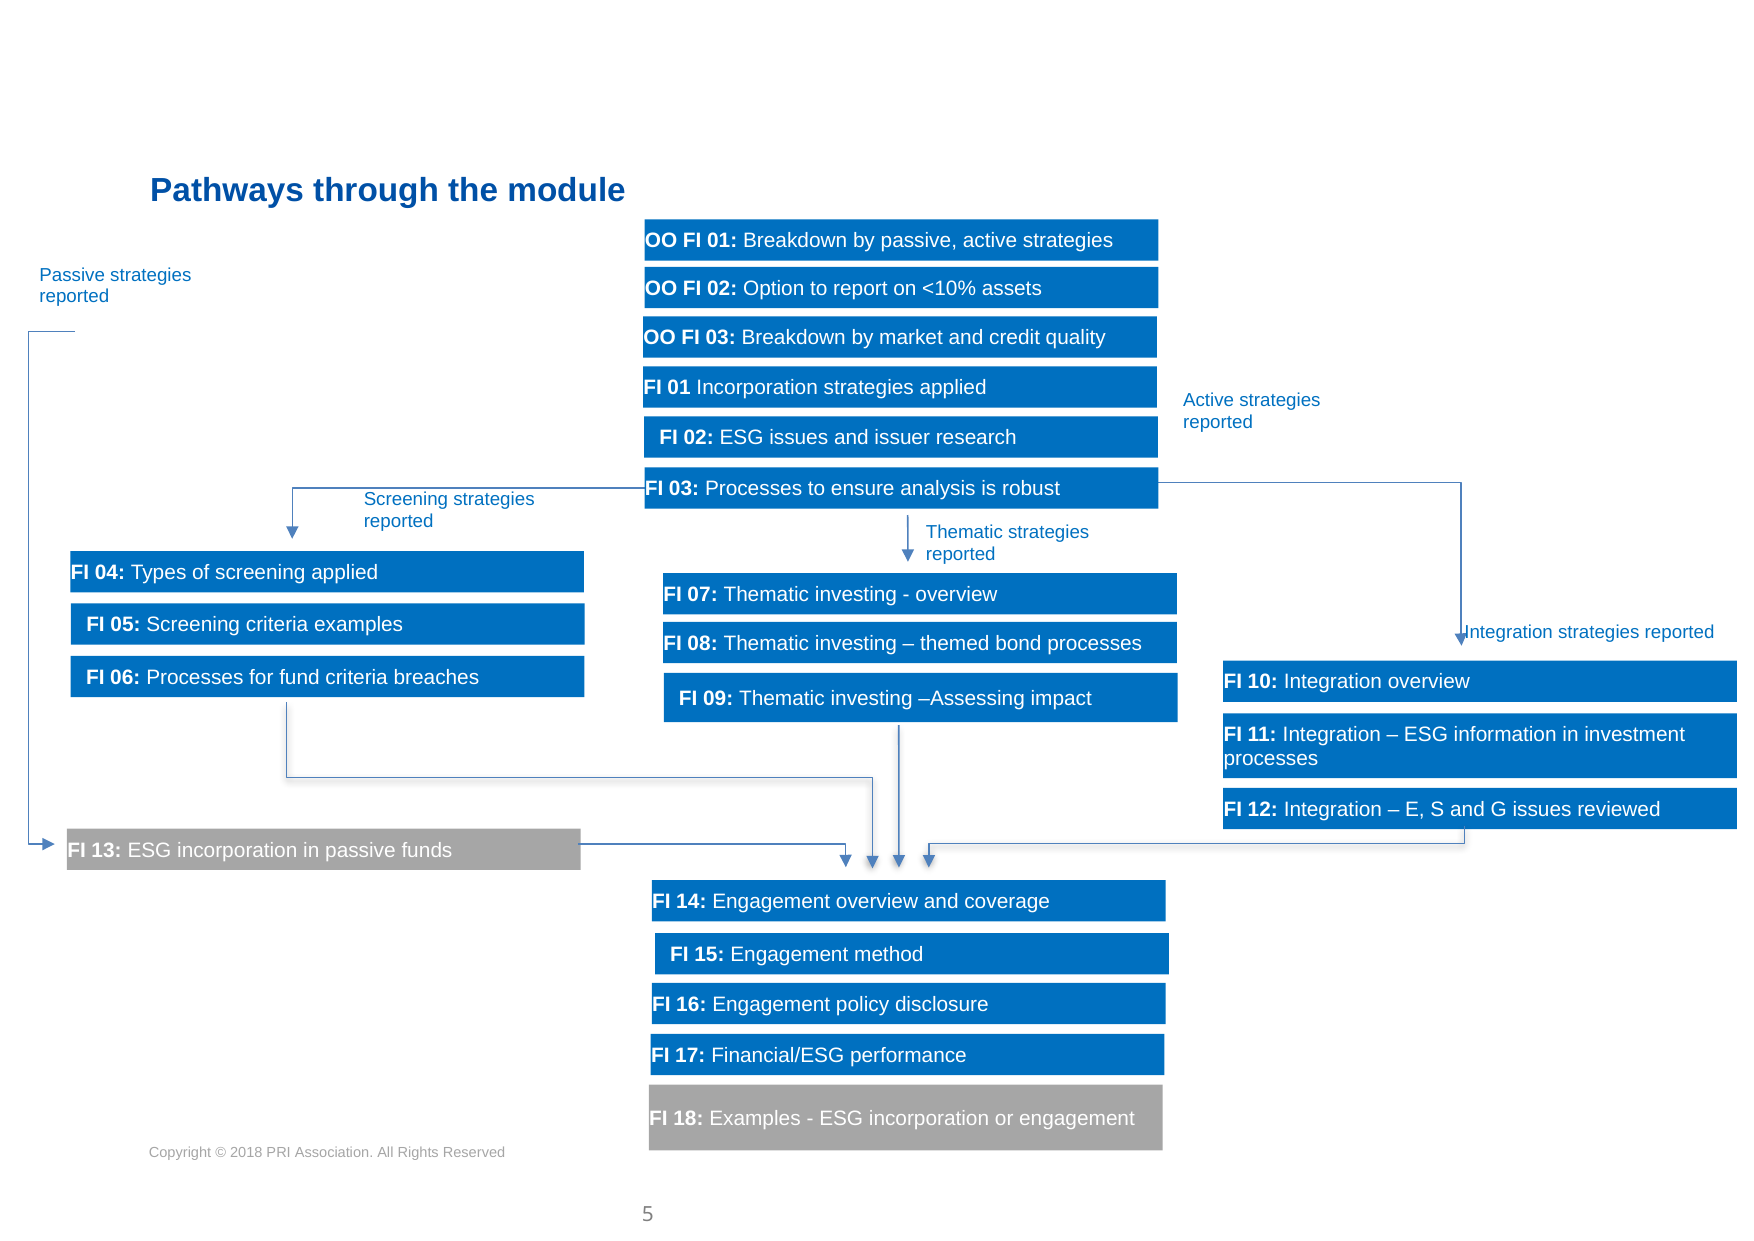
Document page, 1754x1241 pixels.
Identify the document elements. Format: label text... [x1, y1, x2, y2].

text Pathways through the module [150, 170, 1604, 209]
